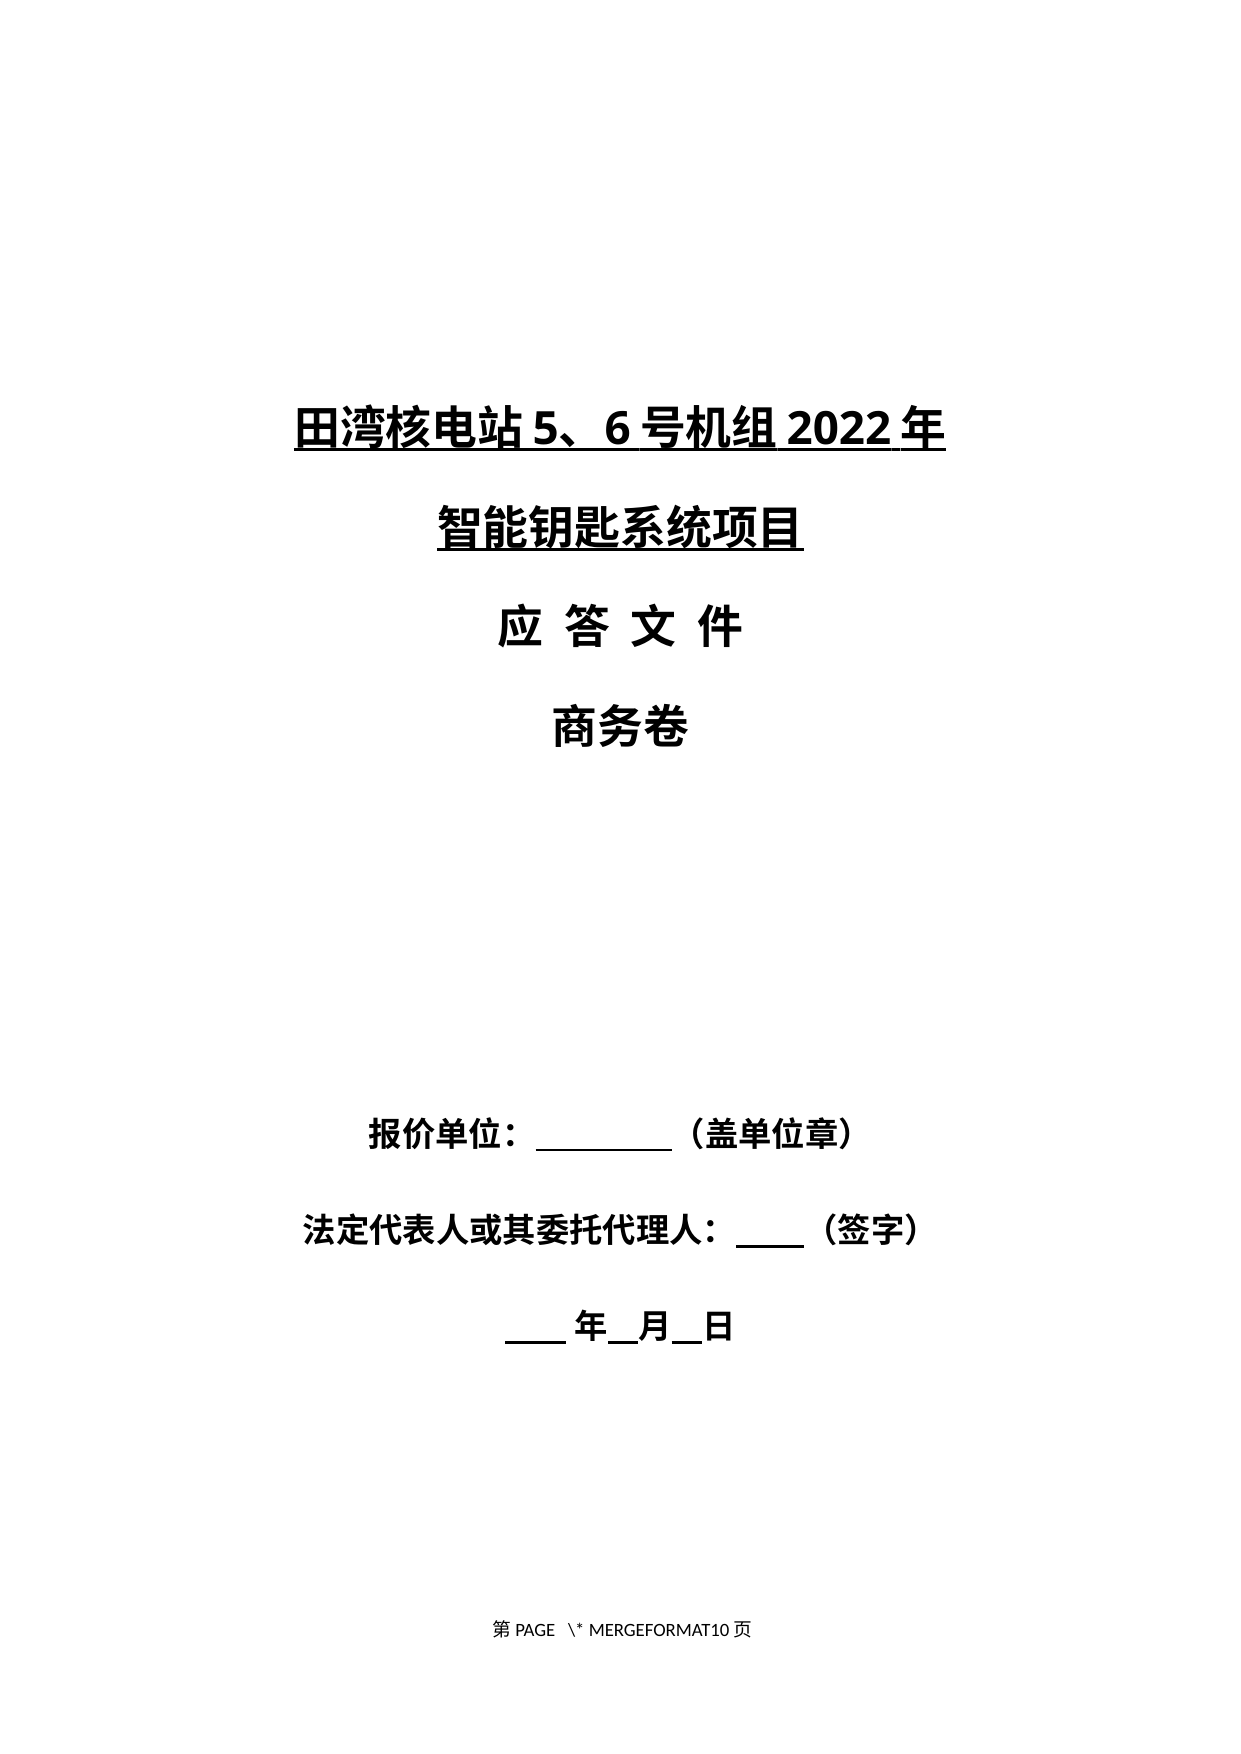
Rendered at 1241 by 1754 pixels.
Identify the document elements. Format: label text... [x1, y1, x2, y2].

text 法定代表人或其委托代理人： （签字） [148, 1204, 1092, 1252]
text 智能钥匙系统项目 [148, 491, 1092, 558]
text 报价单位： （盖单位章） [148, 1107, 1092, 1156]
text 应 答 文 件 [148, 591, 1092, 657]
text 年 月 日 [148, 1300, 1092, 1348]
text 田湾核电站5、6号机组2022年 [148, 392, 1092, 458]
text 商务卷 [148, 690, 1092, 757]
